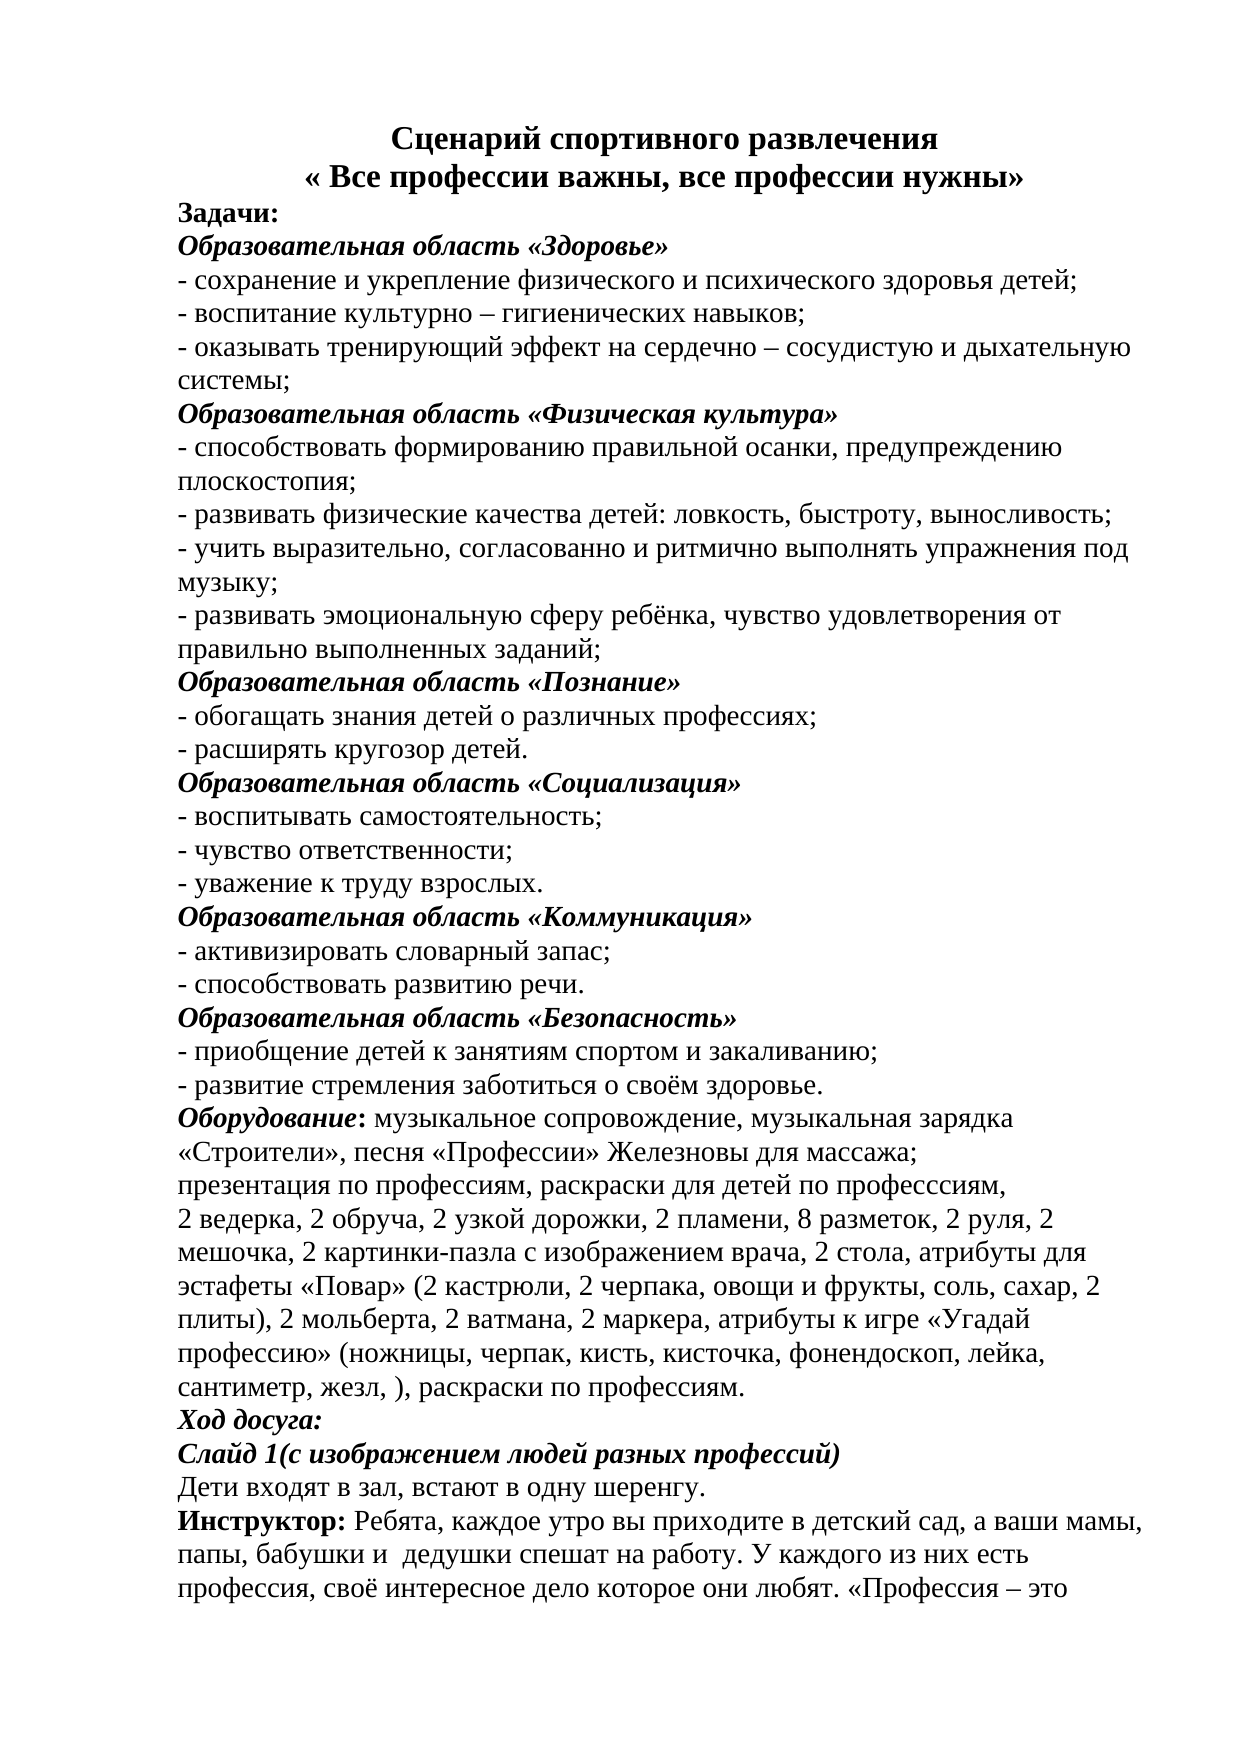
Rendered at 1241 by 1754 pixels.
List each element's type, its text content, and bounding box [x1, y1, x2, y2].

text Образовательная область «Безопасность» [177, 1000, 1152, 1033]
text Образовательная область «Здоровье» [177, 228, 1152, 262]
text Задачи: [177, 195, 1152, 228]
text - уважение к труду взрослых. [177, 866, 1152, 899]
text 2 ведерка, 2 обруча, 2 узкой дорожки, 2 пламени, 8 разметок, 2 руля, 2 мешочка, 2 картинки-пазла с изображением врача, 2 стола, атрибуты для эстафеты «Повар» (2 кастрюли, 2 черпака, овощи и фрукты, соль, сахар, 2 плиты), 2 мольберта, 2 ватмана, 2 маркера, атрибуты к игре «Угадай профессию» (ножницы, черпак, кисть, кисточка, фонендоскоп, лейка, сантиметр, жезл, ), раскраски по профессиям. [177, 1201, 1152, 1402]
text - сохранение и укрепление физического и психического здоровья детей; [177, 262, 1152, 295]
text - способствовать развитию речи. [177, 966, 1152, 1000]
text - приобщение детей к занятиям спортом и закаливанию; [177, 1033, 1152, 1067]
text - воспитание культурно – гигиенических навыков; [177, 295, 1152, 329]
text - активизировать словарный запас; [177, 933, 1152, 966]
text - развивать эмоциональную сферу ребёнка, чувство удовлетворения от правильно выполненных заданий; [177, 597, 1152, 664]
text - оказывать тренирующий эффект на сердечно – сосудистую и дыхательную системы; [177, 329, 1152, 396]
text Образовательная область «Социализация» [177, 765, 1152, 798]
text Образовательная область «Познание» [177, 664, 1152, 698]
text - воспитывать самостоятельность; [177, 798, 1152, 832]
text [177, 1503, 1152, 1603]
text Оборудование: музыкальное сопровождение, музыкальная зарядка «Строители», песня «Профессии» Железновы для массажа; [177, 1100, 1152, 1167]
text Образовательная область «Коммуникация» [177, 899, 1152, 933]
text - чувство ответственности; [177, 832, 1152, 866]
text - учить выразительно, согласованно и ритмично выполнять упражнения под музыку; [177, 530, 1152, 597]
text - развивать физические качества детей: ловкость, быстроту, выносливость; [177, 497, 1152, 530]
text Образовательная область «Физическая культура» [177, 396, 1152, 429]
text Слайд 1(с изображением людей разных профессий) [177, 1436, 1152, 1469]
text Дети входят в зал, встают в одну шеренгу. [177, 1469, 1152, 1503]
text презентация по профессиям, раскраски для детей по професссиям, [177, 1167, 1152, 1201]
text Ход досуга: [177, 1402, 1152, 1436]
text Сценарий спортивного развлечения [177, 118, 1152, 156]
text « Все профессии важны, все профессии нужны» [177, 156, 1152, 195]
text - обогащать знания детей о различных профессиях; [177, 698, 1152, 731]
text - расширять кругозор детей. [177, 731, 1152, 765]
text - способствовать формированию правильной осанки, предупреждению плоскостопия; [177, 429, 1152, 497]
text - развитие стремления заботиться о своём здоровье. [177, 1067, 1152, 1100]
